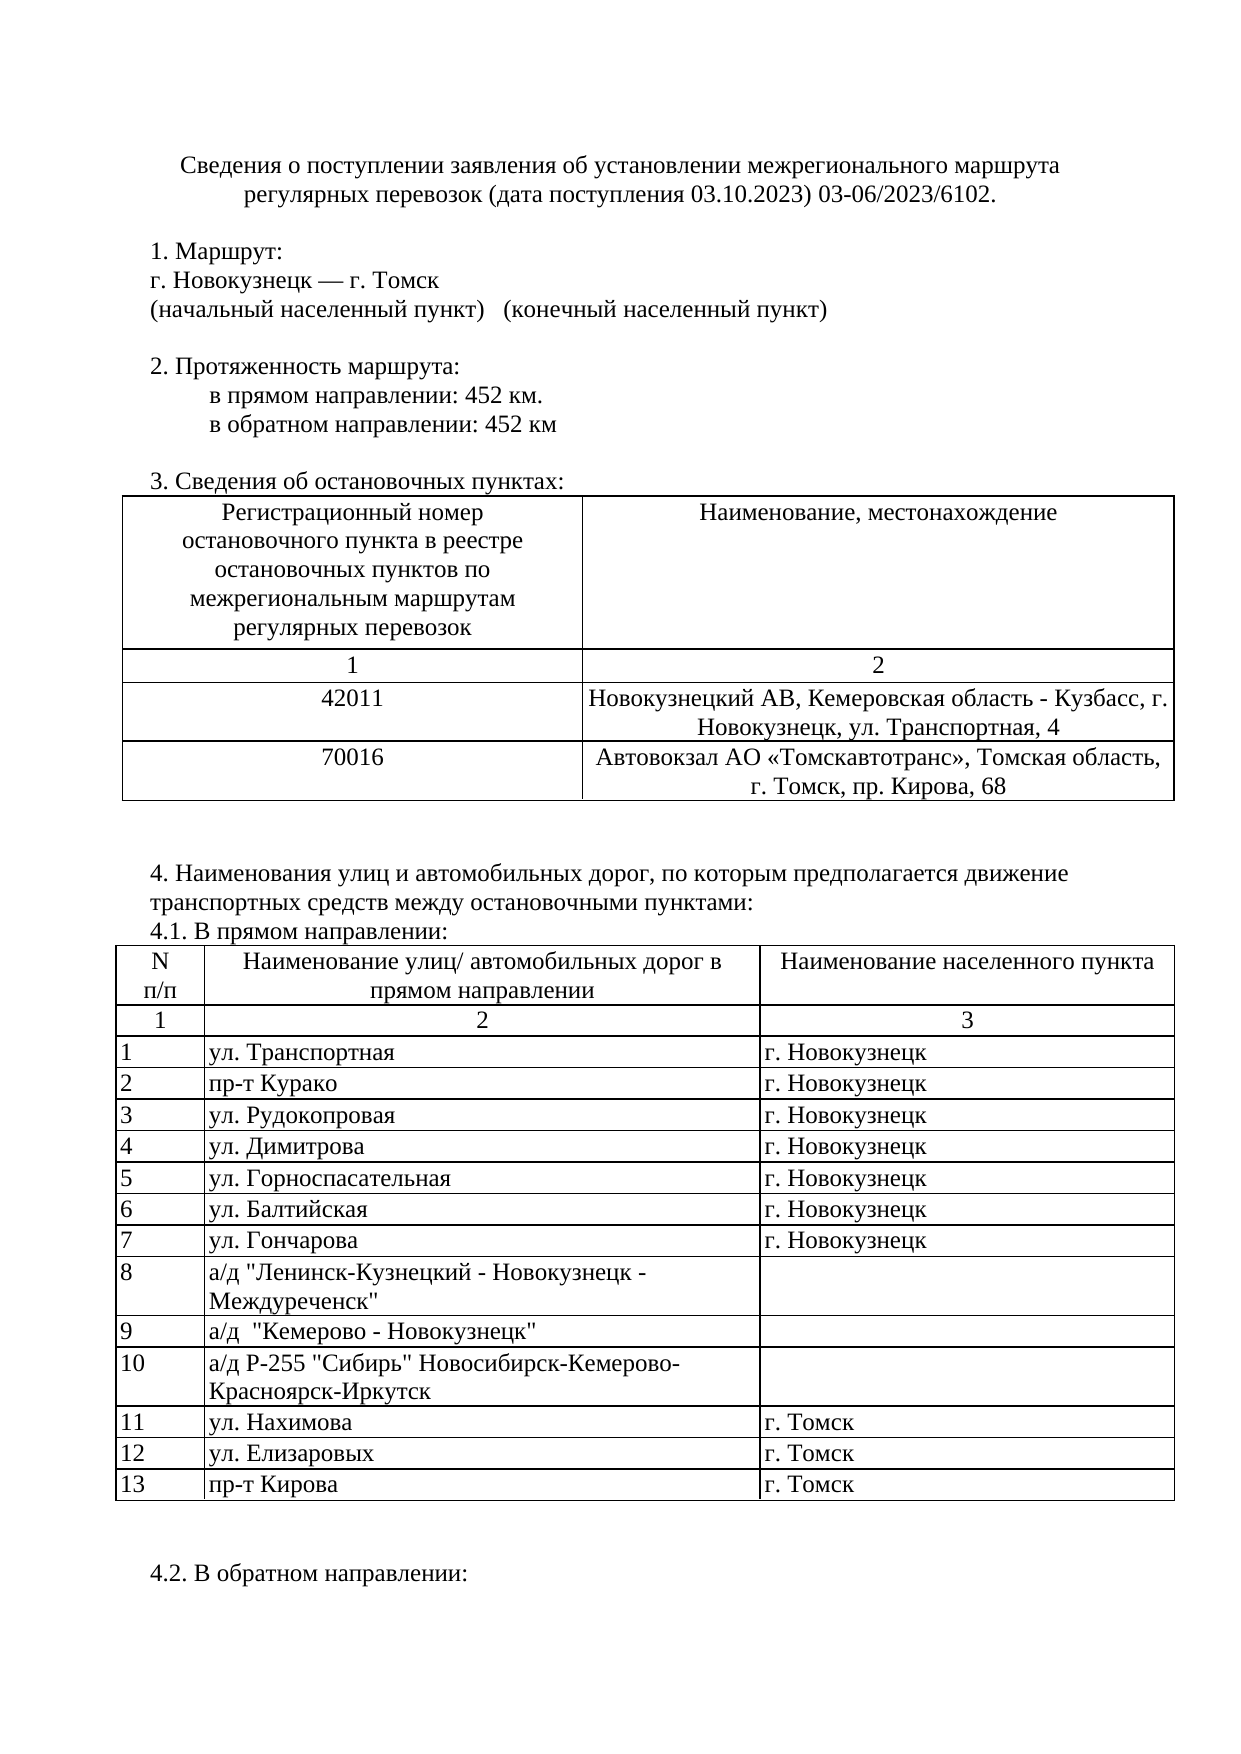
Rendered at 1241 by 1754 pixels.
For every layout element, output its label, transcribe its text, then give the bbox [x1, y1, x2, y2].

table_cell г. Томск [761, 1407, 1174, 1437]
table_cell 9 [117, 1316, 204, 1346]
table_cell 6 [117, 1194, 204, 1224]
table_cell 3 [117, 1100, 204, 1130]
table_cell г. Новокузнецк [761, 1226, 1174, 1256]
table_cell ул. Нахимова [205, 1407, 759, 1437]
table_cell 2 [583, 650, 1173, 681]
table_cell [761, 1348, 1174, 1405]
table_cell г. Новокузнецк [761, 1068, 1174, 1098]
table_cell 2 [117, 1068, 204, 1098]
table_cell [761, 1316, 1174, 1346]
table_cell 13 [117, 1470, 204, 1499]
text 4.2. В обратном направлении: [150, 1558, 1090, 1587]
text в обратном направлении: 452 км [150, 409, 1090, 437]
table_cell 2 [205, 1006, 759, 1035]
table_header Регистрационный номер остановочного пункта в реестре остановочных пунктов по межрегиональным маршрутам регулярных перевозок [123, 497, 582, 648]
table_cell а/д "Ленинск-Кузнецкий - Новокузнецк - Междуреченск" [205, 1257, 759, 1314]
table_cell Новокузнецкий АВ, Кемеровская область - Кузбасс, г. Новокузнецк, ул. Транспортная, 4 [583, 683, 1173, 740]
table_cell г. Новокузнецк [761, 1131, 1174, 1161]
table_cell 10 [117, 1348, 204, 1405]
table_cell 1 [123, 650, 582, 681]
table_cell ул. Гончарова [205, 1226, 759, 1256]
text 3. Сведения об остановочных пунктах: [150, 466, 1090, 495]
table_cell г. Томск [761, 1470, 1174, 1499]
table_header Наименование, местонахождение [583, 497, 1173, 648]
table_cell 8 [117, 1257, 204, 1314]
table_cell а/д Р-255 "Сибирь" Новосибирск-Кемерово-Красноярск-Иркутск [205, 1348, 759, 1405]
table_cell ул. Балтийская [205, 1194, 759, 1224]
table_cell г. Новокузнецк [761, 1100, 1174, 1130]
table_cell пр-т Кирова [205, 1470, 759, 1499]
table_cell ул. Рудокопровая [205, 1100, 759, 1130]
table_cell г. Новокузнецк [761, 1037, 1174, 1067]
table_cell [761, 1257, 1174, 1314]
table_cell 70016 [123, 742, 582, 799]
table_cell 1 [117, 1037, 204, 1067]
table_cell г. Новокузнецк [761, 1194, 1174, 1224]
table_cell пр-т Курако [205, 1068, 759, 1098]
table_cell а/д "Кемерово - Новокузнецк" [205, 1316, 759, 1346]
table_cell г. Новокузнецк [761, 1163, 1174, 1193]
text (начальный населенный пункт) (конечный населенный пункт) [150, 294, 1090, 322]
table_cell 12 [117, 1438, 204, 1468]
text г. Новокузнецк — г. Томск [150, 265, 1090, 294]
table_cell 42011 [123, 683, 582, 740]
text 2. Протяженность маршрута: [150, 351, 1090, 380]
table_header N п/п [117, 946, 204, 1004]
table_cell 5 [117, 1163, 204, 1193]
text 1. Маршрут: [150, 236, 1090, 265]
text 4.1. В прямом направлении: [150, 916, 1090, 945]
table_cell ул. Горноспасательная [205, 1163, 759, 1193]
table_cell 3 [761, 1006, 1174, 1035]
table_cell ул. Елизаровых [205, 1438, 759, 1468]
table_header Наименование населенного пункта [761, 946, 1174, 1004]
table_cell 7 [117, 1226, 204, 1256]
table_cell Автовокзал АО «Томскавтотранс», Томская область, г. Томск, пр. Кирова, 68 [583, 742, 1173, 799]
table_cell ул. Транспортная [205, 1037, 759, 1067]
table_cell ул. Димитрова [205, 1131, 759, 1161]
table_cell 11 [117, 1407, 204, 1437]
table_cell 4 [117, 1131, 204, 1161]
text в прямом направлении: 452 км. [150, 380, 1090, 409]
table_header Наименование улиц/ автомобильных дорог в прямом направлении [205, 946, 759, 1004]
text 4. Наименования улиц и автомобильных дорог, по которым предполагается движение транспортных средств между остановочными пунктами: [150, 858, 1090, 916]
table_cell г. Томск [761, 1438, 1174, 1468]
text Сведения о поступлении заявления об установлении межрегионального маршрута регулярных перевозок (дата поступления 03.10.2023) 03-06/2023/6102. [150, 150, 1090, 207]
table_cell 1 [117, 1006, 204, 1035]
